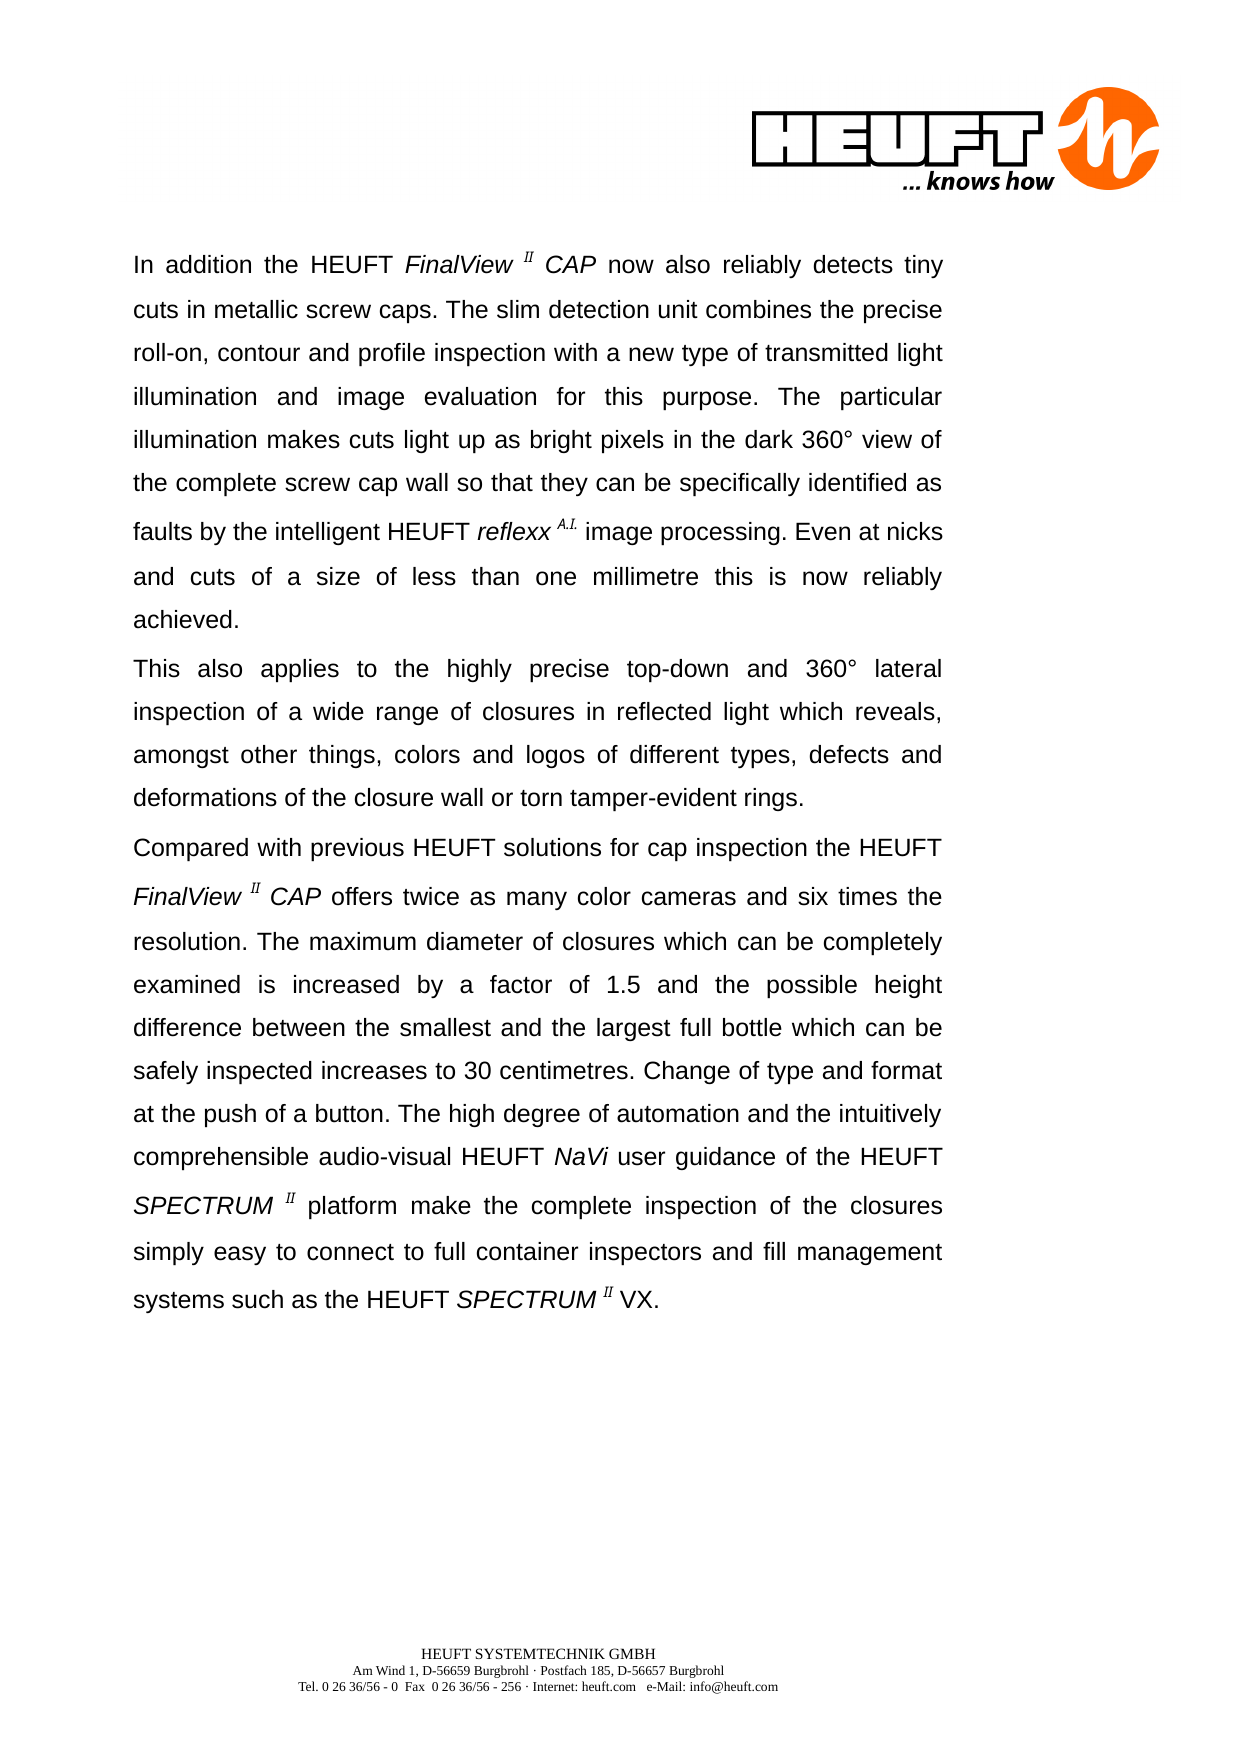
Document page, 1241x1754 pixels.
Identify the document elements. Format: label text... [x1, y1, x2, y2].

text In addition the HEUFT FinalView II CAP now also reliably detects tiny cuts in metallic screw caps. The slim detection unit combines the precise roll-on, contour and profile inspection with a new type of transmitted light illumination and image evaluation for this purpose. The particular illumination makes cuts light up as bright pixels in the dark 360° view of the complete screw cap wall so that they can be specifically identified as faults by the intelligent HEUFT reflexx A.I. image processing. Even at nicks and cuts of a size of less than one millimetre this is now reliably achieved. [133, 247, 944, 634]
text Compared with previous HEUFT solutions for cap inspection the HEUFT FinalView II CAP offers twice as many color cameras and six times the resolution. The maximum diameter of closures which can be completely examined is increased by a factor of 1.5 and the possible height difference between the smallest and the largest full bottle which can be safely inspected increases to 30 centimetres. Change of type and format at the push of a button. The high degree of automation and the intuitively comprehensible audio-visual HEUFT NaVi user guidance of the HEUFT SPECTRUM II platform make the complete inspection of the closures simply easy to connect to full container inspectors and fill management systems such as the HEUFT SPECTRUM II VX. [133, 832, 944, 1316]
text This also applies to the highly precise top-down and 360° lateral inspection of a wide range of closures in reflected light which reveals, amongst other things, colors and logos of different types, defects and deformations of the closure wall or torn tamper-evident rings. [133, 654, 944, 812]
picture [118, 75, 1181, 202]
